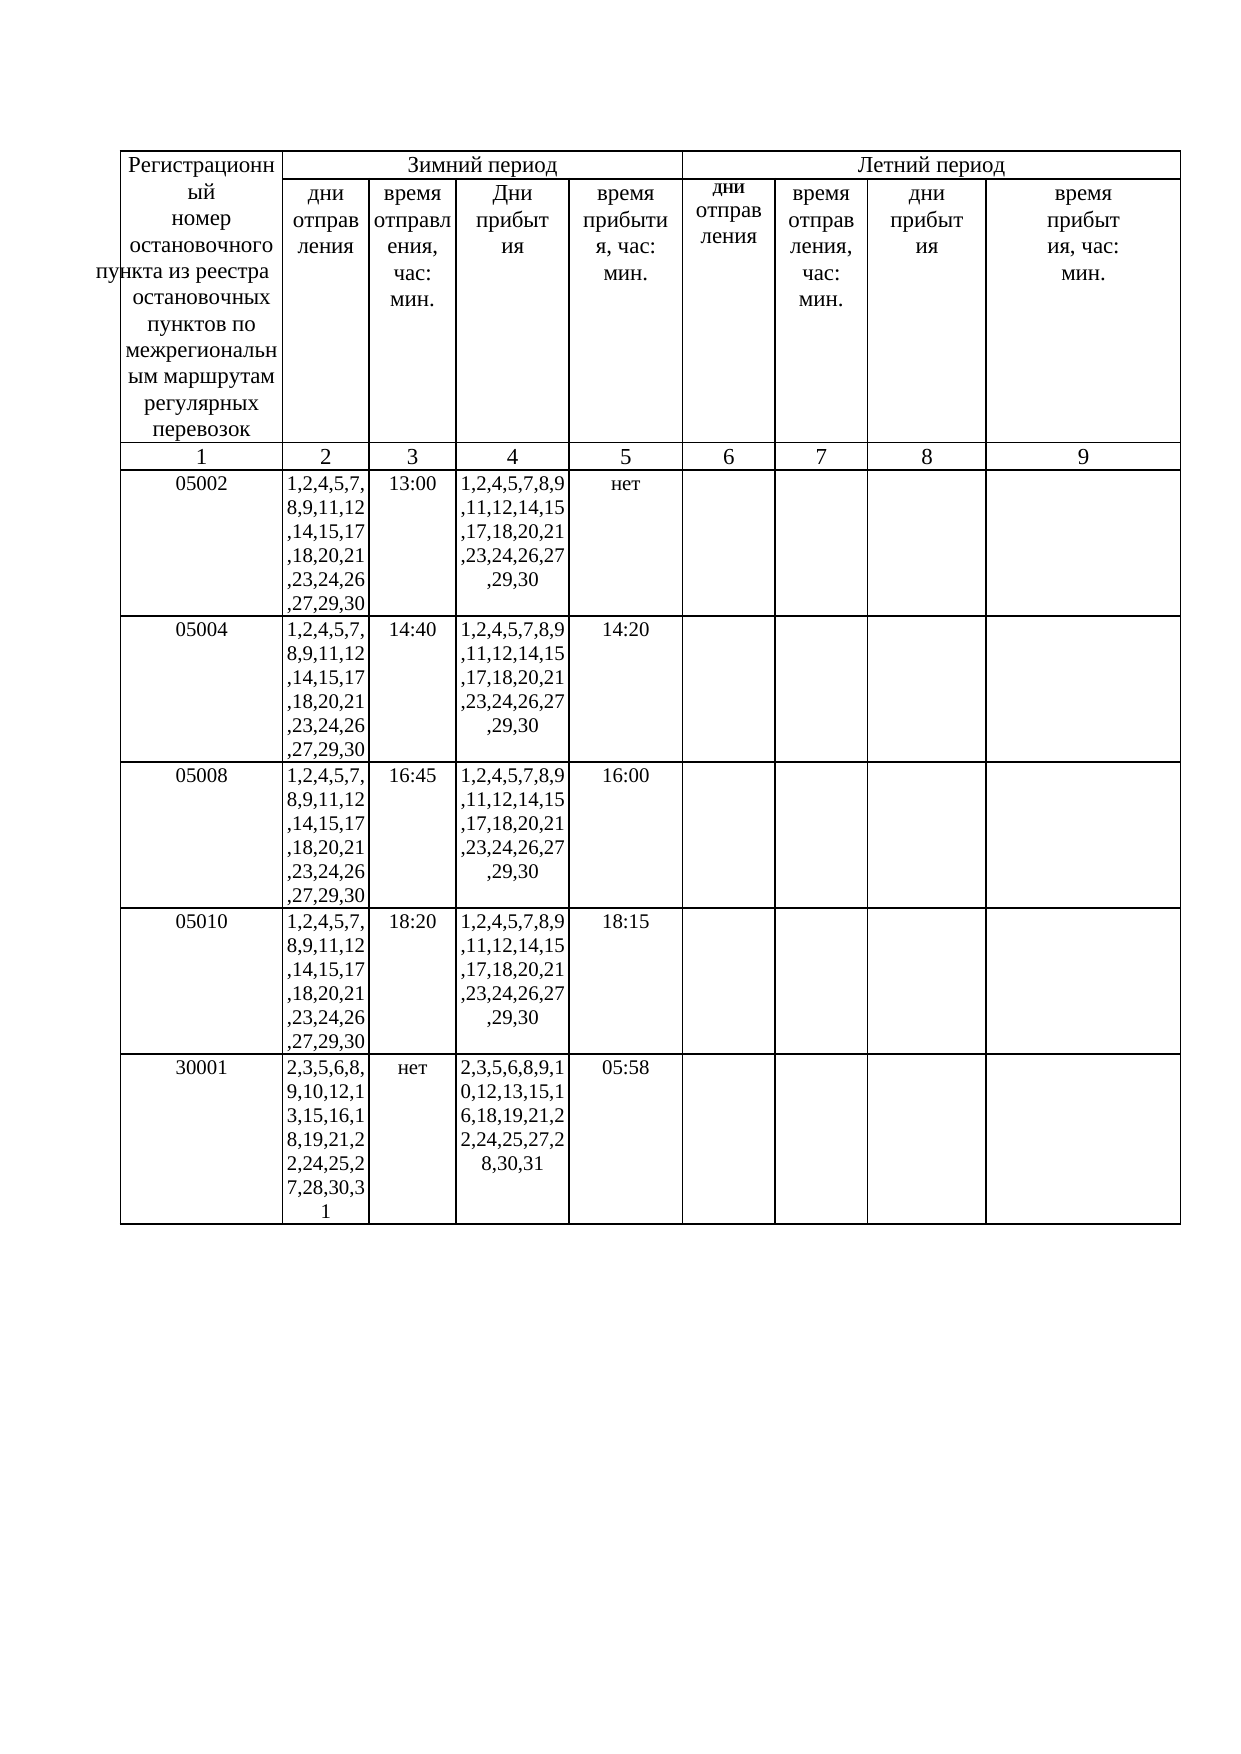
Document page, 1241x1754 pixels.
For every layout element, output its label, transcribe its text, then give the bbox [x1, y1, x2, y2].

table_header Регистрационный номер остановочного пункта из реестра остановочных пунктов по межрегиональным маршрутам регулярных перевозок [121, 152, 282, 441]
table_cell время отправ ления, час: мин. [776, 180, 867, 441]
table_cell 05004 [121, 617, 282, 761]
table_cell 16:45 [370, 763, 455, 907]
table_cell 1,2,4,5,7,8,9,11,12,14,15,17,18,20,21,23,24,26,27,29,30 [283, 471, 368, 615]
table_cell 1 [121, 443, 282, 469]
table_cell [776, 909, 867, 1053]
table_cell 13:00 [370, 471, 455, 615]
table_cell 18:20 [370, 909, 455, 1053]
table_cell дни прибыт ия [868, 180, 985, 441]
table_cell 4 [457, 443, 568, 469]
table_cell 1,2,4,5,7,8,9,11,12,14,15,17,18,20,21,23,24,26,27,29,30 [457, 763, 568, 907]
table_cell нет [570, 471, 682, 615]
table_cell [683, 763, 774, 907]
table_cell [683, 471, 774, 615]
table_cell 5 [570, 443, 682, 469]
table_cell 2 [283, 443, 368, 469]
table_cell [776, 617, 867, 761]
table_cell 1,2,4,5,7,8,9,11,12,14,15,17,18,20,21,23,24,26,27,29,30 [283, 763, 368, 907]
table_cell 2,3,5,6,8,9,10,12,13,15,16,18,19,21,22,24,25,27,28,30,31 [457, 1055, 568, 1223]
table_cell [987, 1055, 1180, 1223]
table_cell дни отправ ления [283, 180, 368, 441]
table_cell 05:58 [570, 1055, 682, 1223]
table_header Зимний период [283, 152, 682, 178]
table_cell [868, 763, 985, 907]
table_cell 05010 [121, 909, 282, 1053]
table_cell [868, 617, 985, 761]
table_cell 1,2,4,5,7,8,9,11,12,14,15,17,18,20,21,23,24,26,27,29,30 [457, 471, 568, 615]
table_cell [987, 471, 1180, 615]
table_cell нет [370, 1055, 455, 1223]
table_cell 14:40 [370, 617, 455, 761]
table_cell 18:15 [570, 909, 682, 1053]
table_cell ДНИ отправ ления [683, 180, 774, 441]
table_cell [868, 909, 985, 1053]
table_cell [683, 909, 774, 1053]
table_cell 16:00 [570, 763, 682, 907]
table_cell [987, 617, 1180, 761]
table_cell [683, 1055, 774, 1223]
table_cell 1,2,4,5,7,8,9,11,12,14,15,17,18,20,21,23,24,26,27,29,30 [457, 909, 568, 1053]
table_cell [987, 909, 1180, 1053]
table_cell [868, 1055, 985, 1223]
table_cell [776, 1055, 867, 1223]
table_cell 3 [370, 443, 455, 469]
table_cell 7 [776, 443, 867, 469]
table_header Летний период [683, 152, 1180, 178]
table_cell [776, 471, 867, 615]
table_cell Дни прибыт ия [457, 180, 568, 441]
table_cell 30001 [121, 1055, 282, 1223]
table_cell время прибыти я, час: мин. [570, 180, 682, 441]
table_cell время отправл ения, час: мин. [370, 180, 455, 441]
table_cell 1,2,4,5,7,8,9,11,12,14,15,17,18,20,21,23,24,26,27,29,30 [283, 909, 368, 1053]
table_cell 05002 [121, 471, 282, 615]
table_cell 6 [683, 443, 774, 469]
table_cell 14:20 [570, 617, 682, 761]
table_cell 1,2,4,5,7,8,9,11,12,14,15,17,18,20,21,23,24,26,27,29,30 [283, 617, 368, 761]
table_cell [868, 471, 985, 615]
table_cell 9 [987, 443, 1180, 469]
table_cell 2,3,5,6,8,9,10,12,13,15,16,18,19,21,22,24,25,27,28,30,31 [283, 1055, 368, 1223]
table_cell [776, 763, 867, 907]
table_cell [683, 617, 774, 761]
table_cell 8 [868, 443, 985, 469]
table_cell 1,2,4,5,7,8,9,11,12,14,15,17,18,20,21,23,24,26,27,29,30 [457, 617, 568, 761]
table_cell 05008 [121, 763, 282, 907]
table_cell время прибыт ия, час: мин. [987, 180, 1180, 441]
table_cell [987, 763, 1180, 907]
